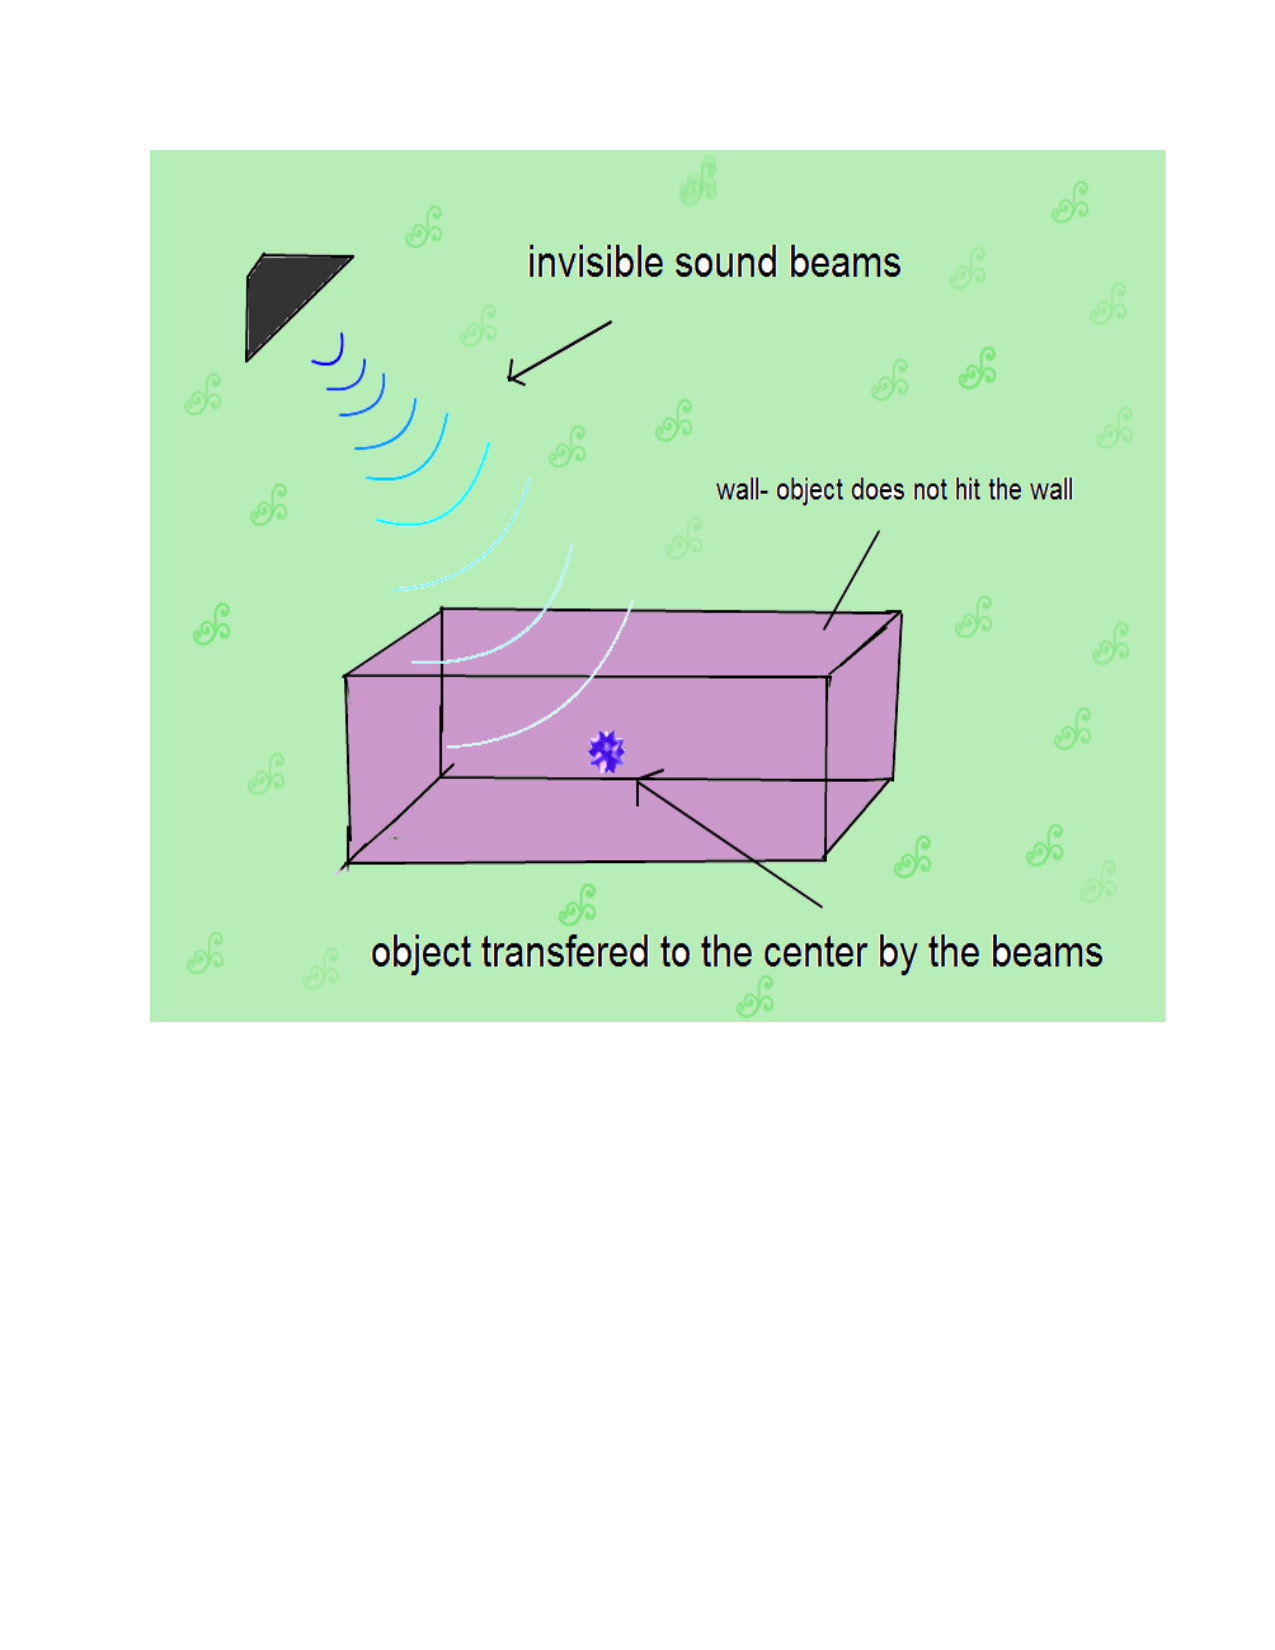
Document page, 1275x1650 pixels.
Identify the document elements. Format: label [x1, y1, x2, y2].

picture [150, 150, 1166, 1022]
